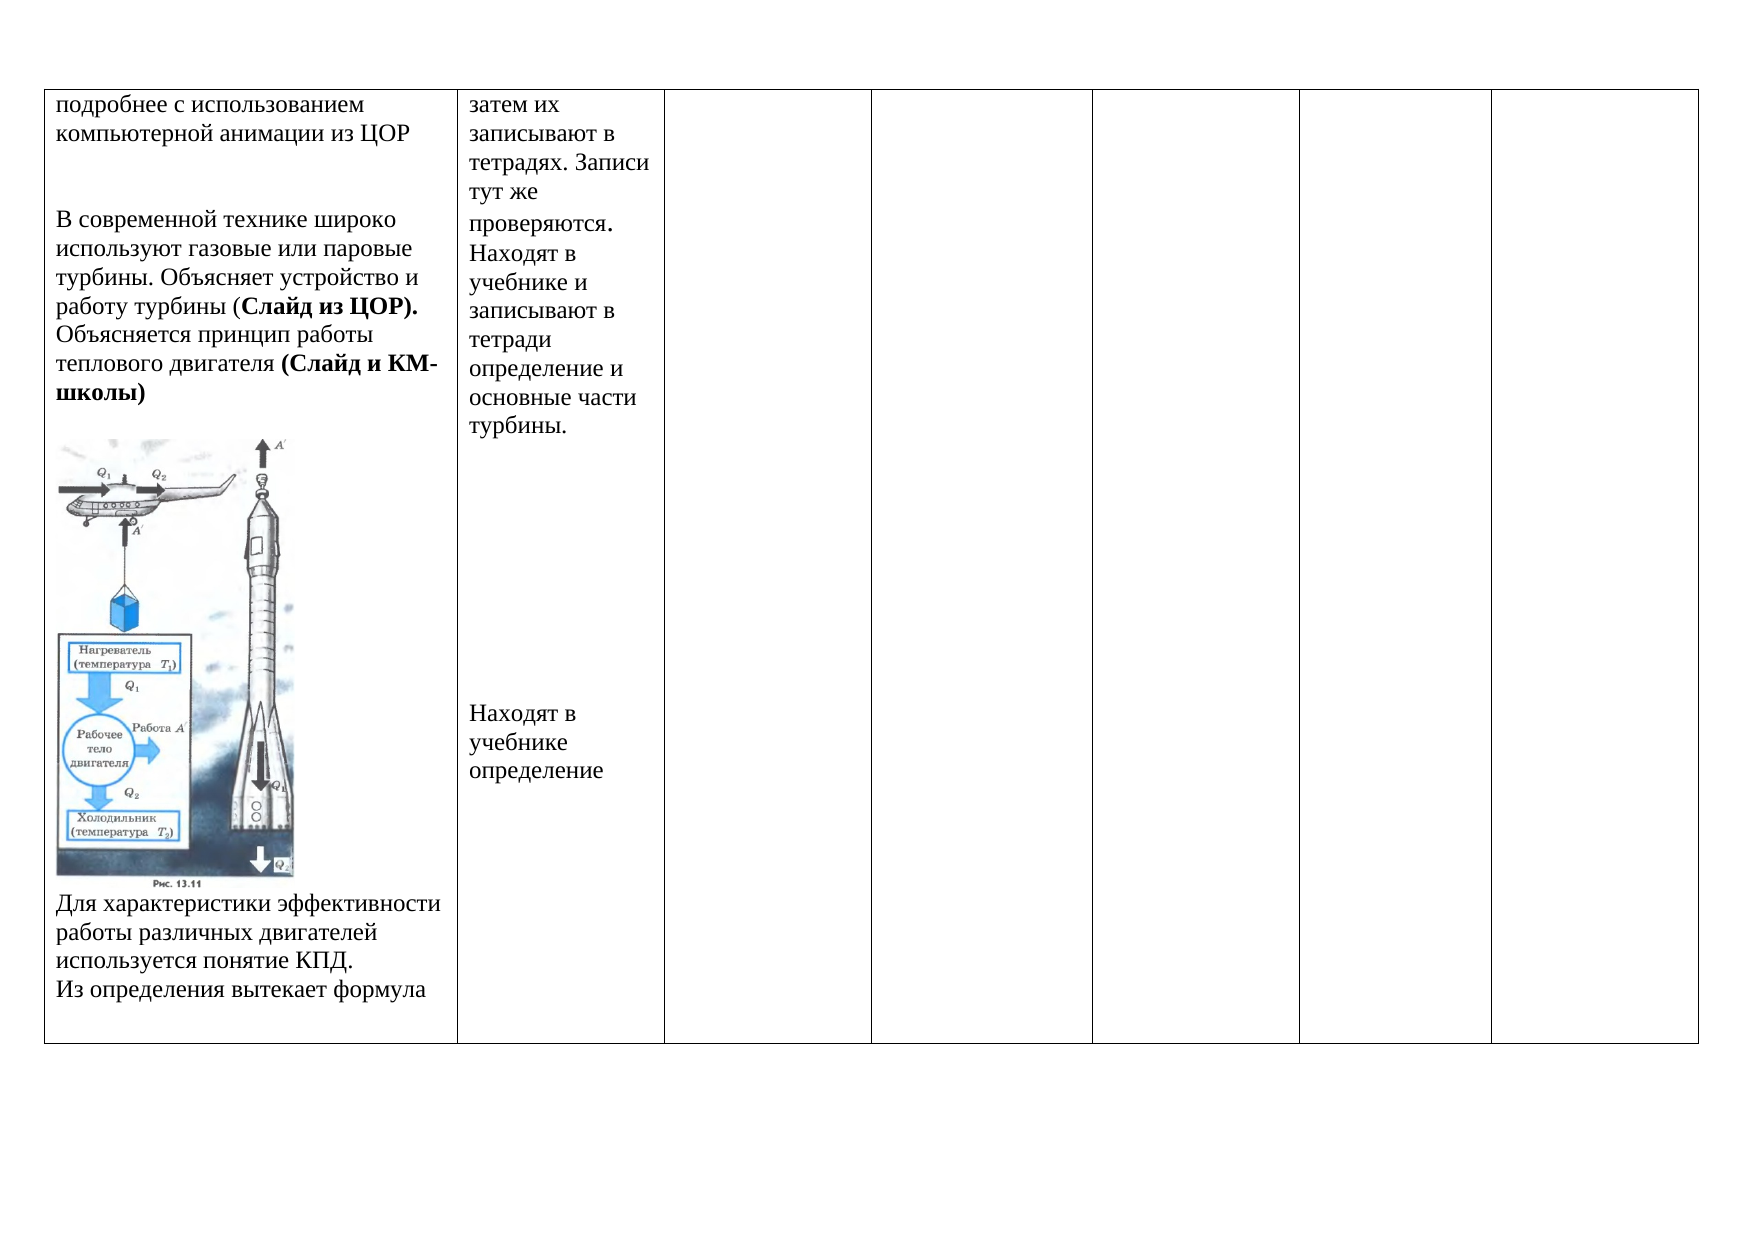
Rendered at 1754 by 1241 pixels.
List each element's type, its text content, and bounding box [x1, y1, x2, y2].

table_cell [1492, 90, 1698, 1043]
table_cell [1093, 90, 1299, 1043]
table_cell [1300, 90, 1491, 1043]
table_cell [458, 90, 664, 1043]
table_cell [872, 90, 1092, 1043]
picture [55, 439, 295, 888]
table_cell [665, 90, 871, 1043]
